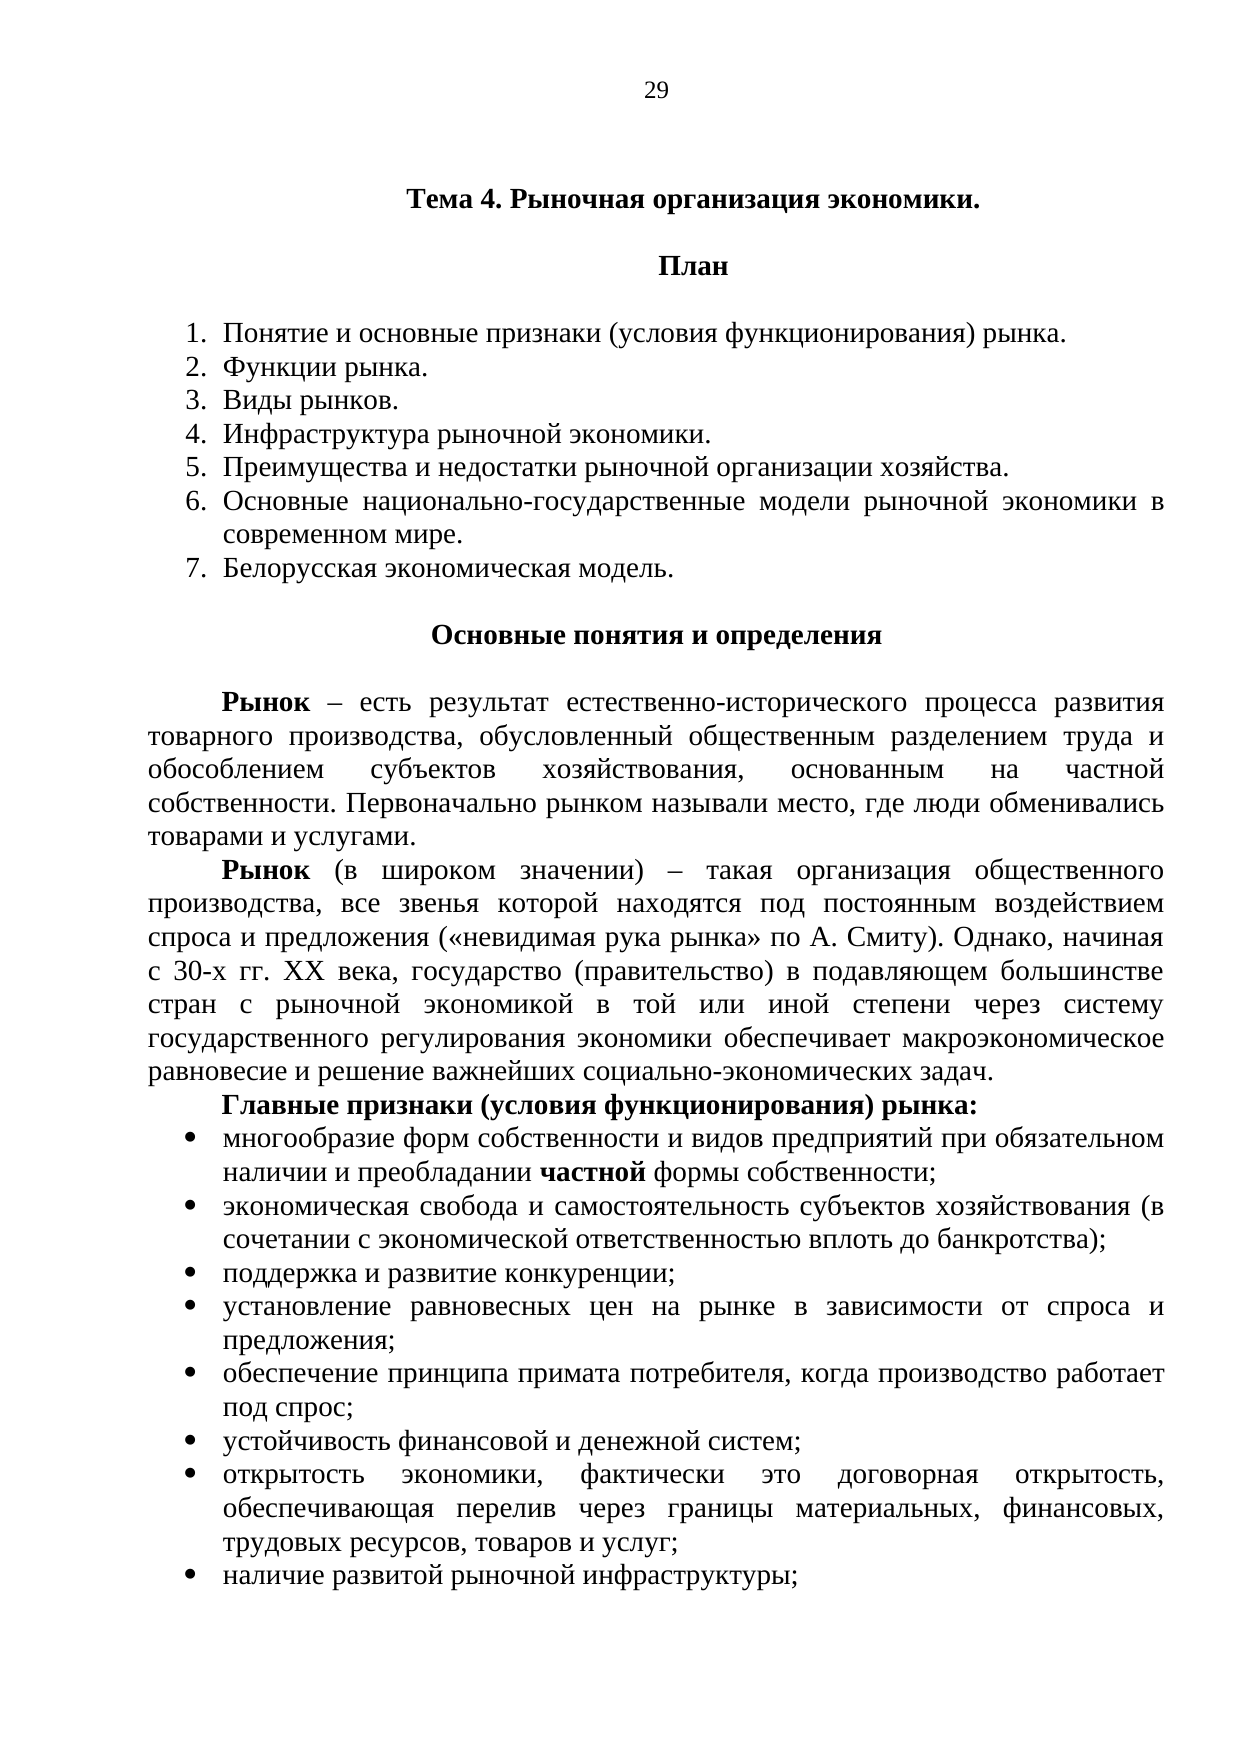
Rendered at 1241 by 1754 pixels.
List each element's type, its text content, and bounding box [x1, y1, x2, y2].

list открытость экономики, фактически это договорная открытость, обеспечивающая перелив через границы материальных, финансовых, трудовых ресурсов, товаров и услуг; [185, 1456, 1165, 1557]
list Преимущества и недостатки рыночной организации хозяйства. [185, 449, 1165, 483]
list экономическая свобода и самостоятельность субъектов хозяйствования (в сочетании с экономической ответственностью вплоть до банкротства); [185, 1188, 1165, 1255]
list поддержка и развитие конкуренции; [185, 1255, 1165, 1288]
list Основные национально-государственные модели рыночной экономики в современном мире. [185, 483, 1165, 550]
text Главные признаки (условия функционирования) рынка: [148, 1087, 1165, 1120]
list Функции рынка. [185, 349, 1165, 382]
list Виды рынков. [185, 382, 1165, 416]
list устойчивость финансовой и денежной систем; [185, 1423, 1165, 1456]
list многообразие форм собственности и видов предприятий при обязательном наличии и преобладании частной формы собственности; [185, 1120, 1165, 1188]
text Основные понятия и определения [148, 617, 1165, 651]
list установление равновесных цен на рынке в зависимости от спроса и предложения; [185, 1288, 1165, 1356]
text Рынок – есть результат естественно-исторического процесса развития товарного производства, обусловленный общественным разделением труда и обособлением субъектов хозяйствования, основанным на частной собственности. Первоначально рынком называли место, где люди обменивались товарами и услугами. [148, 684, 1165, 852]
list Понятие и основные признаки (условия функционирования) рынка. [185, 315, 1165, 349]
list обеспечение принципа примата потребителя, когда производство работает под спрос; [185, 1356, 1165, 1423]
text Рынок (в широком значении) – такая организация общественного производства, все звенья которой находятся под постоянным воздействием спроса и предложения («невидимая рука рынка» по А. Смиту). Однако, начиная с 30-х гг. ХХ века, государство (правительство) в подавляющем большинстве стран с рыночной экономикой в той или иной степени через систему государственного регулирования экономики обеспечивает макроэкономическое равновесие и решение важнейших социально-экономических задач. [148, 852, 1165, 1087]
text План [221, 248, 1165, 282]
text Тема 4. Рыночная организация экономики. [221, 181, 1165, 215]
list наличие развитой рыночной инфраструктуры; [185, 1557, 1165, 1591]
list Инфраструктура рыночной экономики. [185, 416, 1165, 449]
list Белорусская экономическая модель. [185, 550, 1165, 584]
